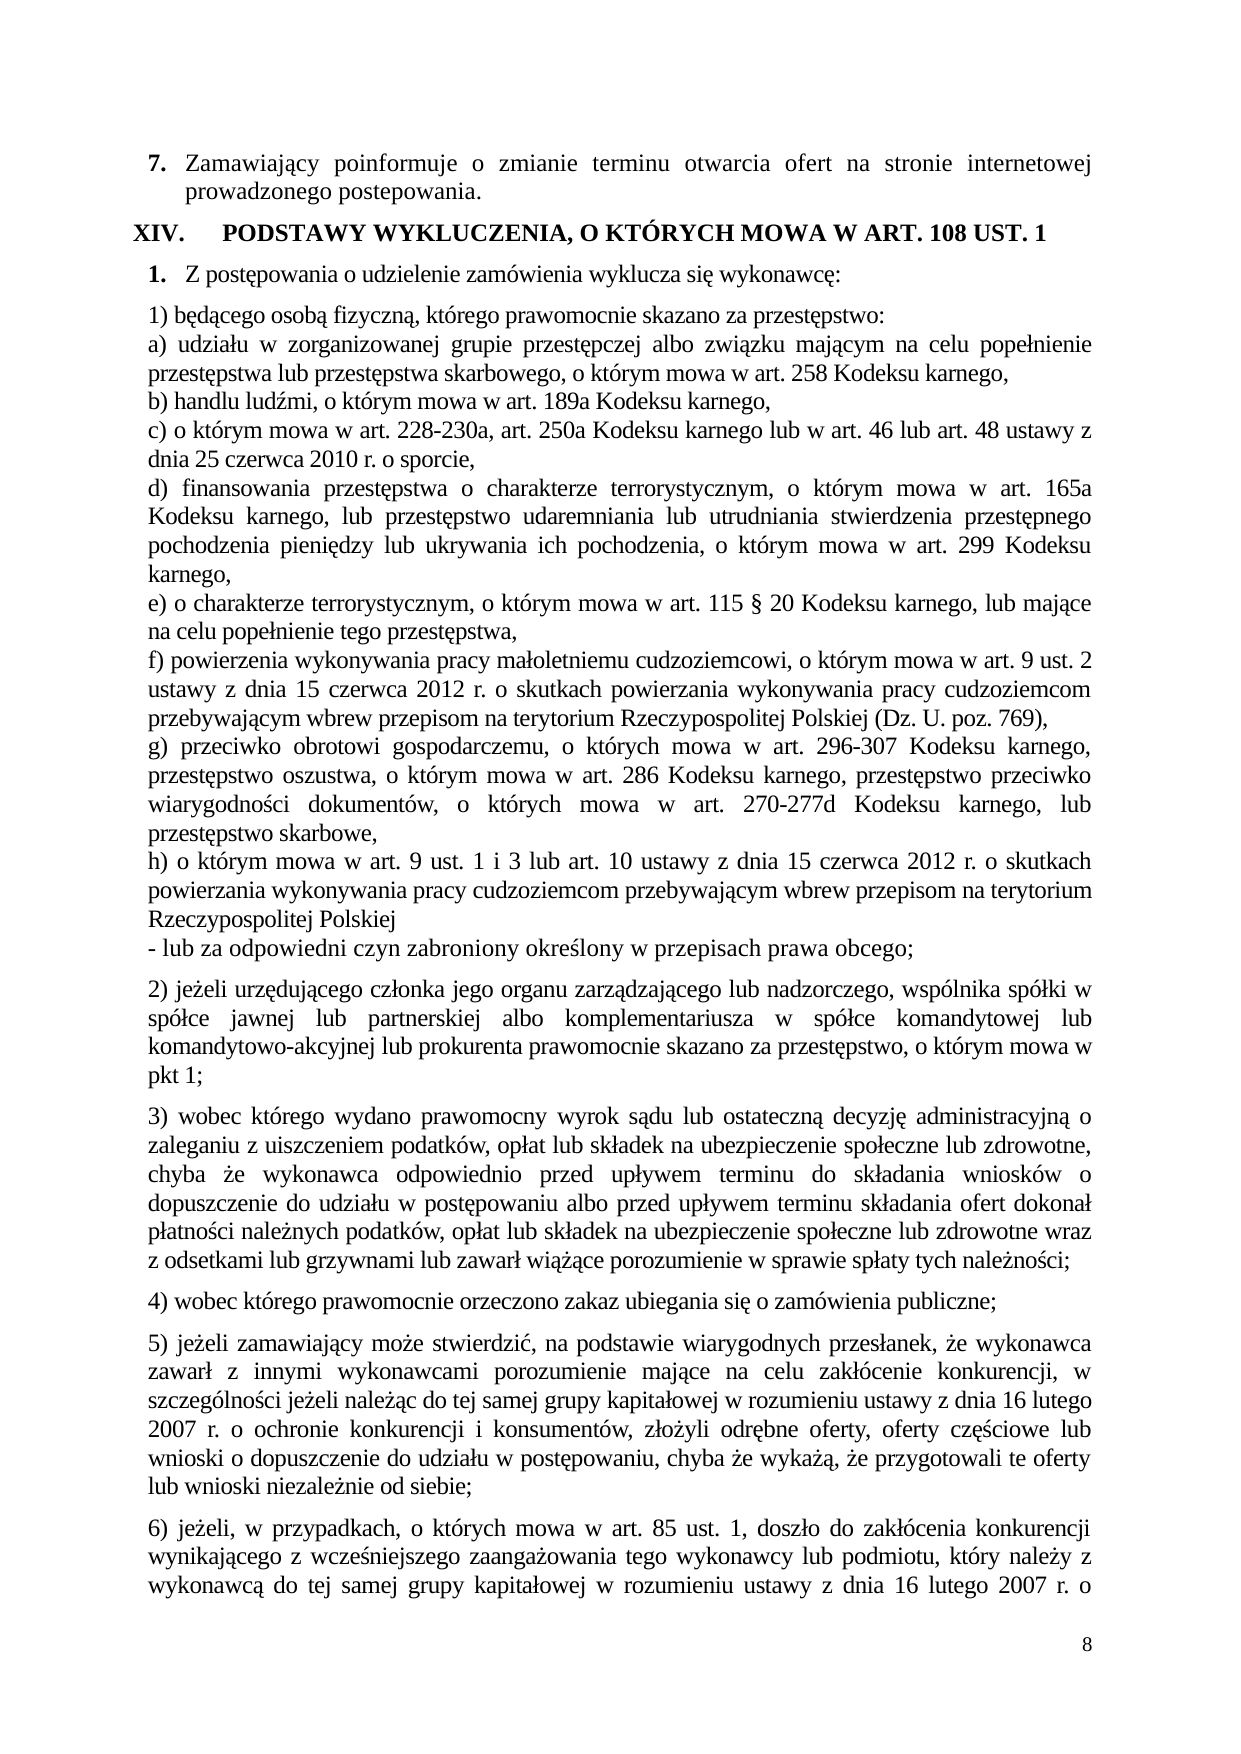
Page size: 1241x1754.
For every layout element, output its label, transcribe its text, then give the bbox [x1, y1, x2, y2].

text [148, 1513, 1093, 1599]
text 5) jeżeli zamawiający może stwierdzić, na podstawie wiarygodnych przesłanek, że wykonawca zawarł z innymi wykonawcami porozumienie mające na celu zakłócenie konkurencji, w szczególności jeżeli należąc do tej samej grupy kapitałowej w rozumieniu ustawy z dnia 16 lutego 2007 r. o ochronie konkurencji i konsumentów, złożyli odrębne oferty, oferty częściowe lub wnioski o dopuszczenie do udziału w postępowaniu, chyba że wykażą, że przygotowali te oferty lub wnioski niezależnie od siebie; [148, 1328, 1093, 1500]
text a) udziału w zorganizowanej grupie przestępczej albo związku mającym na celu popełnienie przestępstwa lub przestępstwa skarbowego, o którym mowa w art. 258 Kodeksu karnego, [148, 329, 1093, 386]
text g) przeciwko obrotowi gospodarczemu, o których mowa w art. 296-307 Kodeksu karnego, przestępstwo oszustwa, o którym mowa w art. 286 Kodeksu karnego, przestępstwo przeciwko wiarygodności dokumentów, o których mowa w art. 270-277d Kodeksu karnego, lub przestępstwo skarbowe, [148, 731, 1093, 846]
text 1) będącego osobą fizyczną, którego prawomocnie skazano za przestępstwo: [148, 300, 1093, 329]
text 4) wobec którego prawomocnie orzeczono zakaz ubiegania się o zamówienia publiczne; [148, 1286, 1093, 1315]
text - lub za odpowiedni czyn zabroniony określony w przepisach prawa obcego; [148, 933, 1093, 961]
text c) o którym mowa w art. 228-230a, art. 250a Kodeksu karnego lub w art. 46 lub art. 48 ustawy z dnia 25 czerwca 2010 r. o sporcie, [148, 415, 1093, 473]
list Zamawiający poinformuje o zmianie terminu otwarcia ofert na stronie internetowej prowadzonego postepowania. [148, 148, 1093, 205]
text f) powierzenia wykonywania pracy małoletniemu cudzoziemcowi, o którym mowa w art. 9 ust. 2 ustawy z dnia 15 czerwca 2012 r. o skutkach powierzania wykonywania pracy cudzoziemcom przebywającym wbrew przepisom na terytorium Rzeczypospolitej Polskiej (Dz. U. poz. 769), [148, 645, 1093, 731]
text h) o którym mowa w art. 9 ust. 1 i 3 lub art. 10 ustawy z dnia 15 czerwca 2012 r. o skutkach powierzania wykonywania pracy cudzoziemcom przebywającym wbrew przepisom na terytorium Rzeczypospolitej Polskiej [148, 846, 1093, 933]
text b) handlu ludźmi, o którym mowa w art. 189a Kodeksu karnego, [148, 386, 1093, 415]
list Z postępowania o udzielenie zamówienia wyklucza się wykonawcę: [148, 259, 1093, 288]
list PODSTAWY WYKLUCZENIA, O KTÓRYCH MOWA W ART. 108 UST. 1 [185, 218, 1093, 246]
text 3) wobec którego wydano prawomocny wyrok sądu lub ostateczną decyzję administracyjną o zaleganiu z uiszczeniem podatków, opłat lub składek na ubezpieczenie społeczne lub zdrowotne, chyba że wykonawca odpowiednio przed upływem terminu do składania wniosków o dopuszczenie do udziału w postępowaniu albo przed upływem terminu składania ofert dokonał płatności należnych podatków, opłat lub składek na ubezpieczenie społeczne lub zdrowotne wraz z odsetkami lub grzywnami lub zawarł wiążące porozumienie w sprawie spłaty tych należności; [148, 1101, 1093, 1274]
text 2) jeżeli urzędującego członka jego organu zarządzającego lub nadzorczego, wspólnika spółki w spółce jawnej lub partnerskiej albo komplementariusza w spółce komandytowej lub komandytowo-akcyjnej lub prokurenta prawomocnie skazano za przestępstwo, o którym mowa w pkt 1; [148, 974, 1093, 1089]
text e) o charakterze terrorystycznym, o którym mowa w art. 115 § 20 Kodeksu karnego, lub mające na celu popełnienie tego przestępstwa, [148, 588, 1093, 645]
text d) finansowania przestępstwa o charakterze terrorystycznym, o którym mowa w art. 165a Kodeksu karnego, lub przestępstwo udaremniania lub utrudniania stwierdzenia przestępnego pochodzenia pieniędzy lub ukrywania ich pochodzenia, o którym mowa w art. 299 Kodeksu karnego, [148, 473, 1093, 588]
